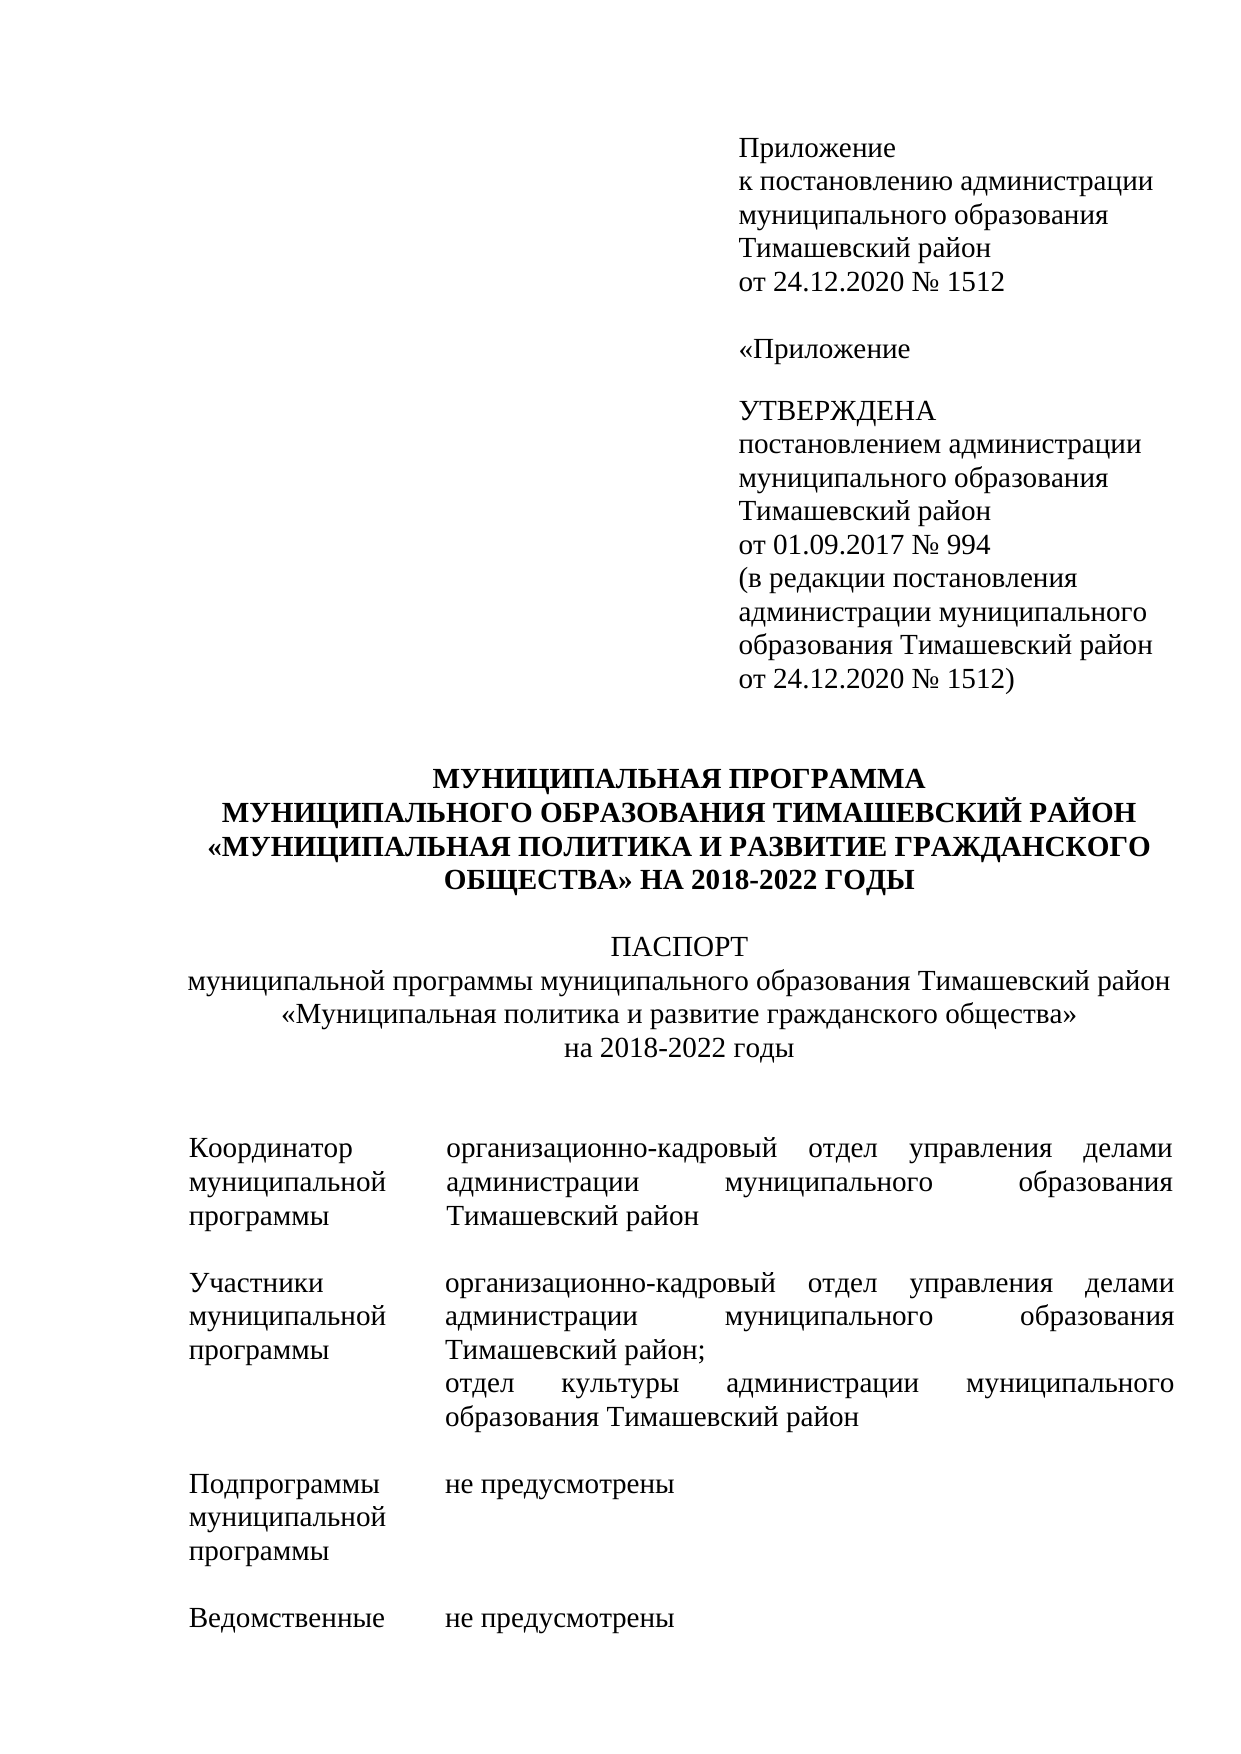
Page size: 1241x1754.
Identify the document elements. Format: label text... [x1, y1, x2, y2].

table_header организационно-кадровый отдел управления делами администрации муниципального образования Тимашевский район [435, 1131, 1184, 1265]
text к постановлению администрации [177, 163, 1181, 197]
text от 24.12.2020 № 1512 [177, 264, 1181, 298]
text ПАСПОРТ [177, 929, 1181, 963]
text образования Тимашевский район [177, 627, 1181, 661]
table_cell организационно-кадровый отдел управления делами администрации муниципального образования Тимашевский район; отдел культуры администрации муниципального образования Тимашевский район [434, 1265, 1186, 1466]
text администрации муниципального [177, 594, 1181, 627]
text постановлением администрации [177, 426, 1181, 460]
text от 01.09.2017 № 994 [177, 527, 1181, 560]
table_header Координатор муниципальной программы [177, 1131, 435, 1265]
text Приложение [738, 130, 1181, 163]
text муниципального образования [177, 460, 1181, 493]
table_cell не предусмотрены [434, 1600, 1186, 1634]
text УТВЕРЖДЕНА [177, 393, 1181, 426]
text на 2018-2022 годы [177, 1030, 1181, 1063]
table_cell не предусмотрены [434, 1466, 1186, 1600]
text МУНИЦИПАЛЬНОГО ОБРАЗОВАНИЯ ТИМАШЕВСКИЙ РАЙОН «МУНИЦИПАЛЬНАЯ ПОЛИТИКА И РАЗВИТИЕ ГРАЖДАНСКОГО ОБЩЕСТВА» НА 2018-2022 ГОДЫ [177, 795, 1181, 896]
table_cell Подпрограммы муниципальной программы [177, 1466, 433, 1600]
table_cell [177, 1600, 433, 1634]
text «Приложение [738, 331, 1181, 365]
table_cell Участники муниципальной программы [177, 1265, 433, 1466]
text Тимашевский район [177, 231, 1181, 264]
text от 24.12.2020 № 1512) [177, 661, 1181, 694]
text Тимашевский район [177, 493, 1181, 527]
text муниципального образования [177, 197, 1181, 231]
text МУНИЦИПАЛЬНАЯ ПРОГРАММА [177, 762, 1181, 795]
text (в редакции постановления [177, 560, 1181, 594]
text «Муниципальная политика и развитие гражданского общества» [177, 996, 1181, 1030]
text муниципальной программы муниципального образования Тимашевский район [177, 963, 1181, 996]
